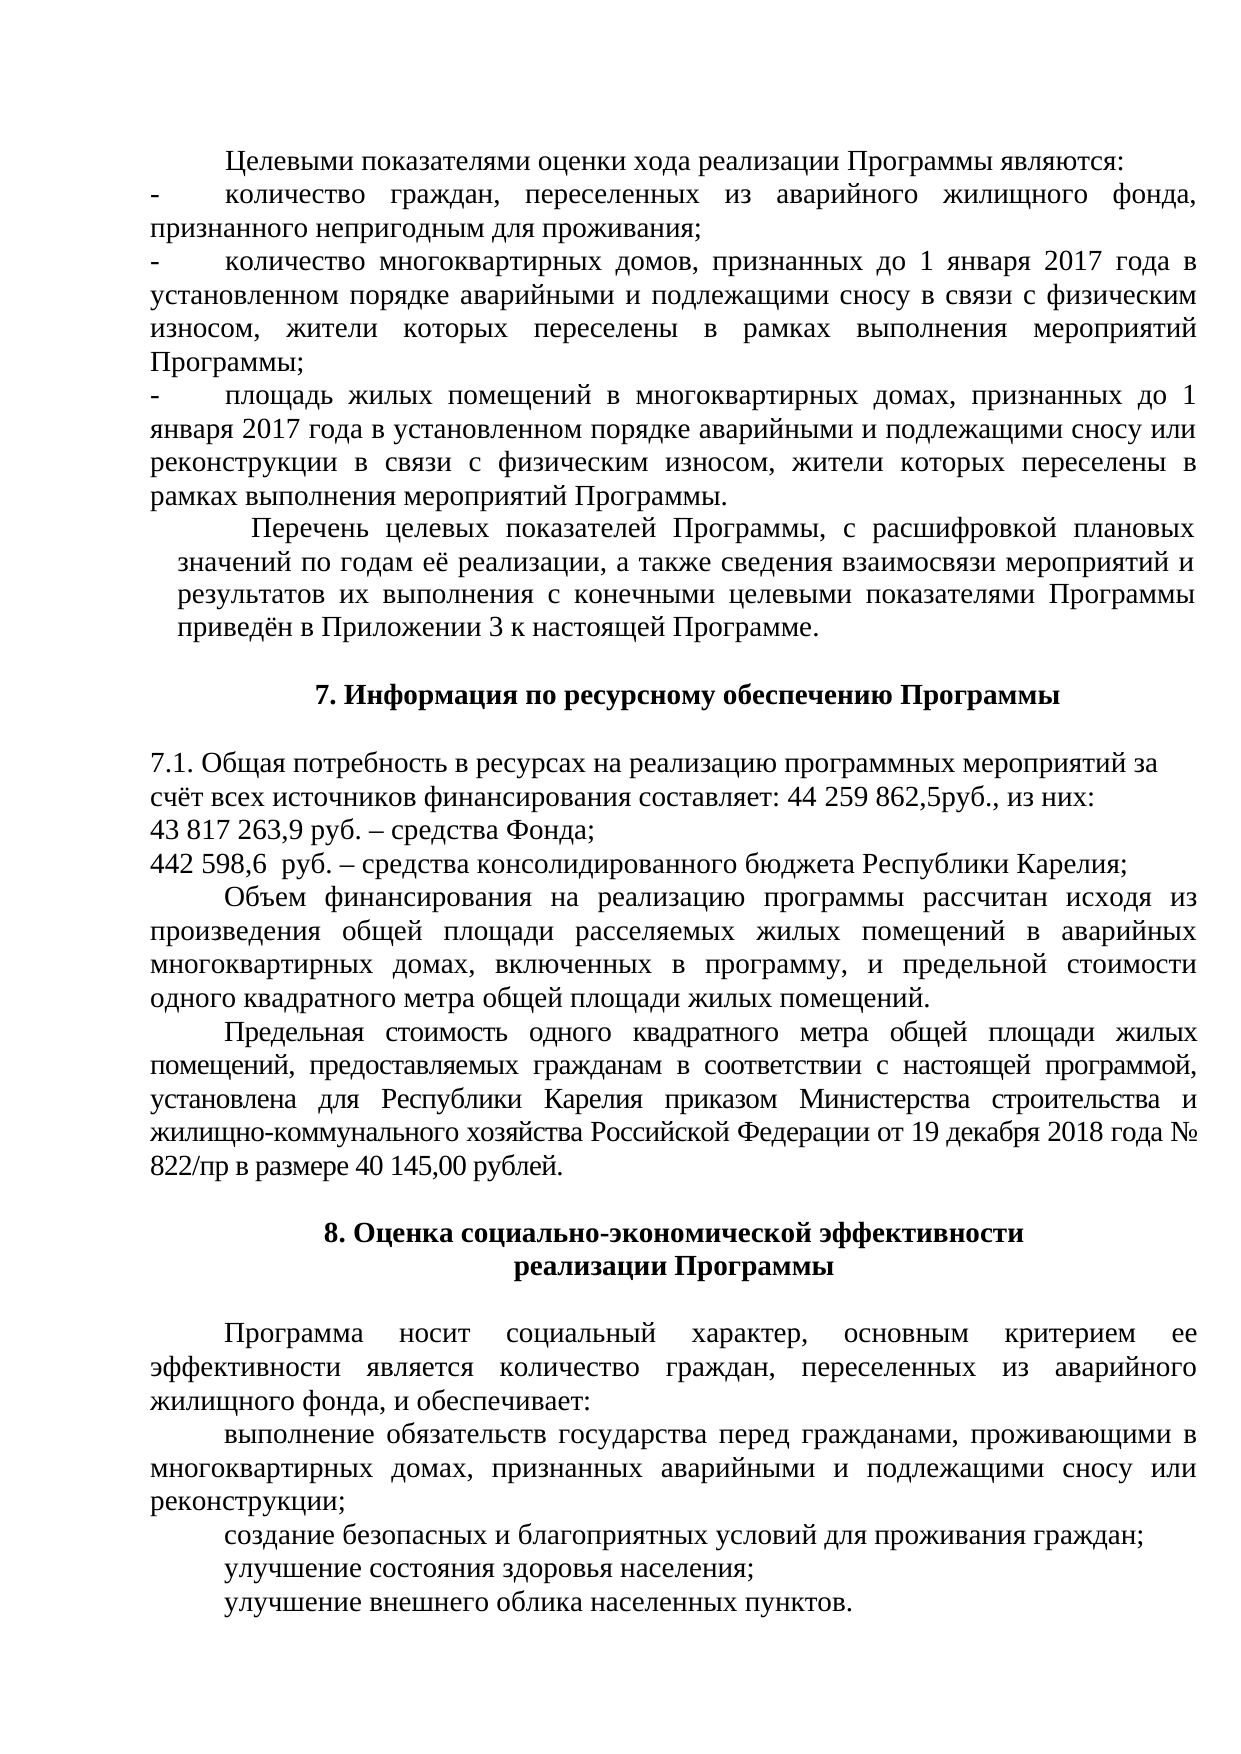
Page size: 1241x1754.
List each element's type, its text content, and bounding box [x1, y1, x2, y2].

text 442 598,6 руб. – средства консолидированного бюджета Республики Карелия; [150, 846, 1198, 879]
text улучшение внешнего облика населенных пунктов. [150, 1584, 1198, 1617]
list количество граждан, переселенных из аварийного жилищного фонда, признанного непригодным для проживания; [150, 176, 1198, 243]
text 7.1. Общая потребность в ресурсах на реализацию программных мероприятий за счёт всех источников финансирования составляет: 44 259 862,5руб., из них: [150, 745, 1198, 812]
text Предельная стоимость одного квадратного метра общей площади жилых помещений, предоставляемых гражданам в соответствии с настоящей программой, установлена для Республики Карелия приказом Министерства строительства и жилищно-коммунального хозяйства Российской Федерации от 19 декабря 2018 года № 822/пр в размере 40 145,00 рублей. [150, 1014, 1198, 1181]
text 7. Информация по ресурсному обеспечению Программы [314, 677, 1198, 711]
title реализации Программы [150, 1248, 1198, 1282]
text выполнение обязательств государства перед гражданами, проживающими в многоквартирных домах, признанных аварийными и подлежащими сносу или реконструкции; [150, 1416, 1198, 1517]
title 8. Оценка социально-экономической эффективности [150, 1215, 1198, 1248]
list площадь жилых помещений в многоквартирных домах, признанных до 1 января 2017 года в установленном порядке аварийными и подлежащими сносу или реконструкции в связи с физическим износом, жители которых переселены в рамках выполнения мероприятий Программы. [150, 377, 1198, 512]
text Программа носит социальный характер, основным критерием ее эффективности является количество граждан, переселенных из аварийного жилищного фонда, и обеспечивает: [150, 1316, 1198, 1416]
text улучшение состояния здоровья населения; [150, 1550, 1198, 1584]
text Объем финансирования на реализацию программы рассчитан исходя из произведения общей площади расселяемых жилых помещений в аварийных многоквартирных домах, включенных в программу, и предельной стоимости одного квадратного метра общей площади жилых помещений. [150, 879, 1198, 1014]
text Перечень целевых показателей Программы, с расшифровкой плановых значений по годам её реализации, а также сведения взаимосвязи мероприятий и результатов их выполнения с конечными целевыми показателями Программы приведён в Приложении 3 к настоящей Программе. [177, 512, 1196, 643]
text создание безопасных и благоприятных условий для проживания граждан; [150, 1517, 1198, 1550]
text 43 817 263,9 руб. – средства Фонда; [150, 812, 1198, 846]
list Целевыми показателями оценки хода реализации Программы являются: [225, 143, 1198, 176]
list количество многоквартирных домов, признанных до 1 января 2017 года в установленном порядке аварийными и подлежащими сносу в связи с физическим износом, жители которых переселены в рамках выполнения мероприятий Программы; [150, 243, 1198, 377]
